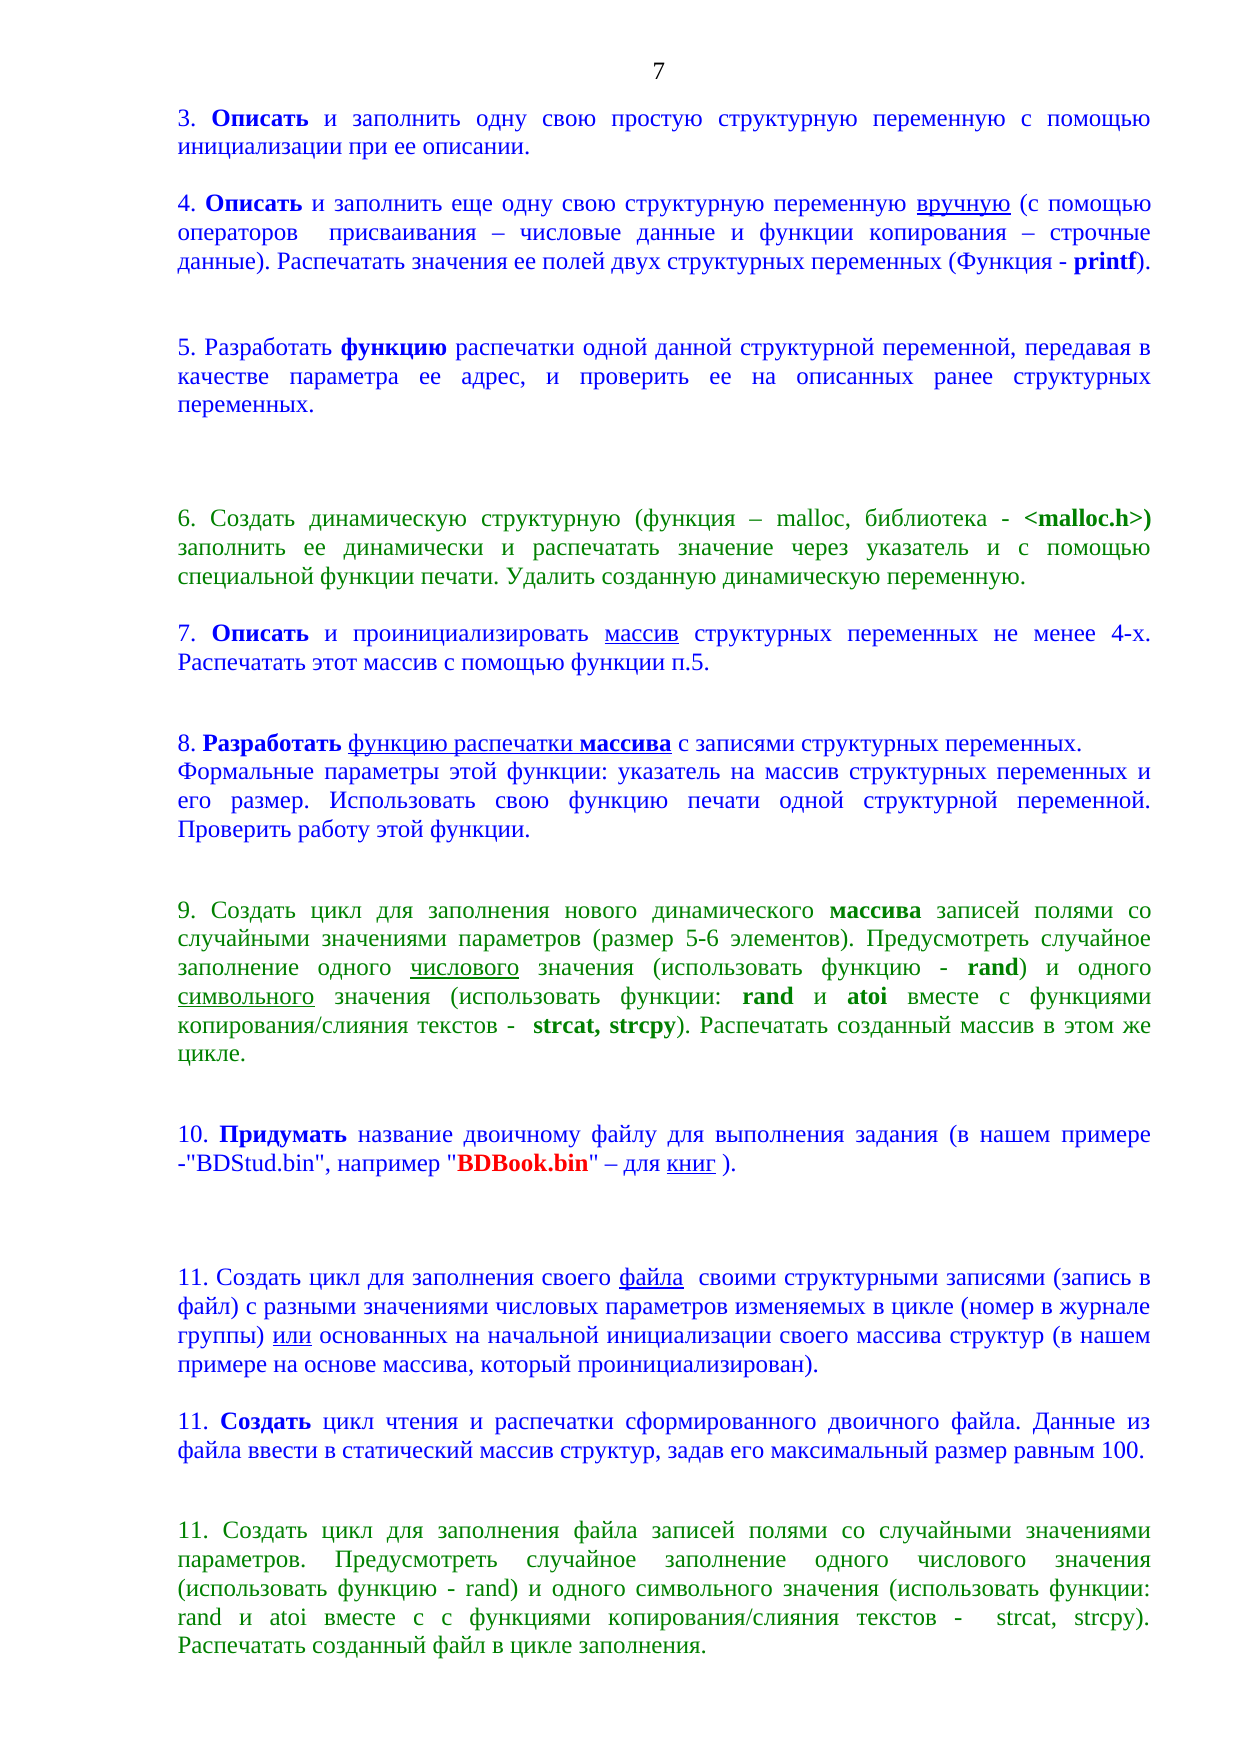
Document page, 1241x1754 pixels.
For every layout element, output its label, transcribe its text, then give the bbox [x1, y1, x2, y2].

text 8. Разработать функцию распечатки массива с записями структурных переменных. [177, 728, 1152, 756]
text 11. Создать цикл для заполнения файла записей полями со случайными значениями параметров. Предусмотреть случайное заполнение одного числового значения (использовать функцию - rand) и одного символьного значения (использовать функции: rand и atoi вместе с с функциями копирования/слияния текстов - strcat, strcpy). Распечатать созданный файл в цикле заполнения. [177, 1516, 1152, 1659]
text 9. Создать цикл для заполнения нового динамического массива записей полями со случайными значениями параметров (размер 5-6 элементов). Предусмотреть случайное заполнение одного числового значения (использовать функцию - rand) и одного символьного значения (использовать функции: rand и atoi вместе с функциями копирования/слияния текстов - strcat, strcpy). Распечатать созданный массив в этом же цикле. [177, 895, 1152, 1067]
text 10. Придумать название двоичному файлу для выполнения задания (в нашем примере -"BDStud.bin", например "BDBook.bin" – для книг ). [177, 1119, 1152, 1177]
text 3. Описать и заполнить одну свою простую структурную переменную с помощью инициализации при ее описании. [177, 103, 1152, 160]
text Формальные параметры этой функции: указатель на массив структурных переменных и его размер. Использовать свою функцию печати одной структурной переменной. Проверить работу этой функции. [177, 756, 1152, 843]
text 4. Описать и заполнить еще одну свою структурную переменную вручную (с помощью операторов присваивания – числовые данные и функции копирования – строчные данные). Распечатать значения ее полей двух структурных переменных (Функция - printf). [177, 188, 1152, 275]
text 7. Описать и проинициализировать массив структурных переменных не менее 4-х. Распечатать этот массив с помощью функции п.5. [177, 618, 1152, 676]
text 6. Создать динамическую структурную (функция – malloc, библиотека - <malloc.h>) заполнить ее динамически и распечатать значение через указатель и с помощью специальной функции печати. Удалить созданную динамическую переменную. [177, 503, 1152, 590]
text 11. Создать цикл для заполнения своего файла своими структурными записями (запись в файл) с разными значениями числовых параметров изменяемых в цикле (номер в журнале группы) или основанных на начальной инициализации своего массива структур (в нашем примере на основе массива, который проинициализирован). [177, 1262, 1152, 1377]
text 5. Разработать функцию распечатки одной данной структурной переменной, передавая в качестве параметра ее адрес, и проверить ее на описанных ранее структурных переменных. [177, 332, 1152, 418]
text 11. Создать цикл чтения и распечатки сформированного двоичного файла. Данные из файла ввести в статический массив структур, задав его максимальный размер равным 100. [177, 1406, 1152, 1463]
